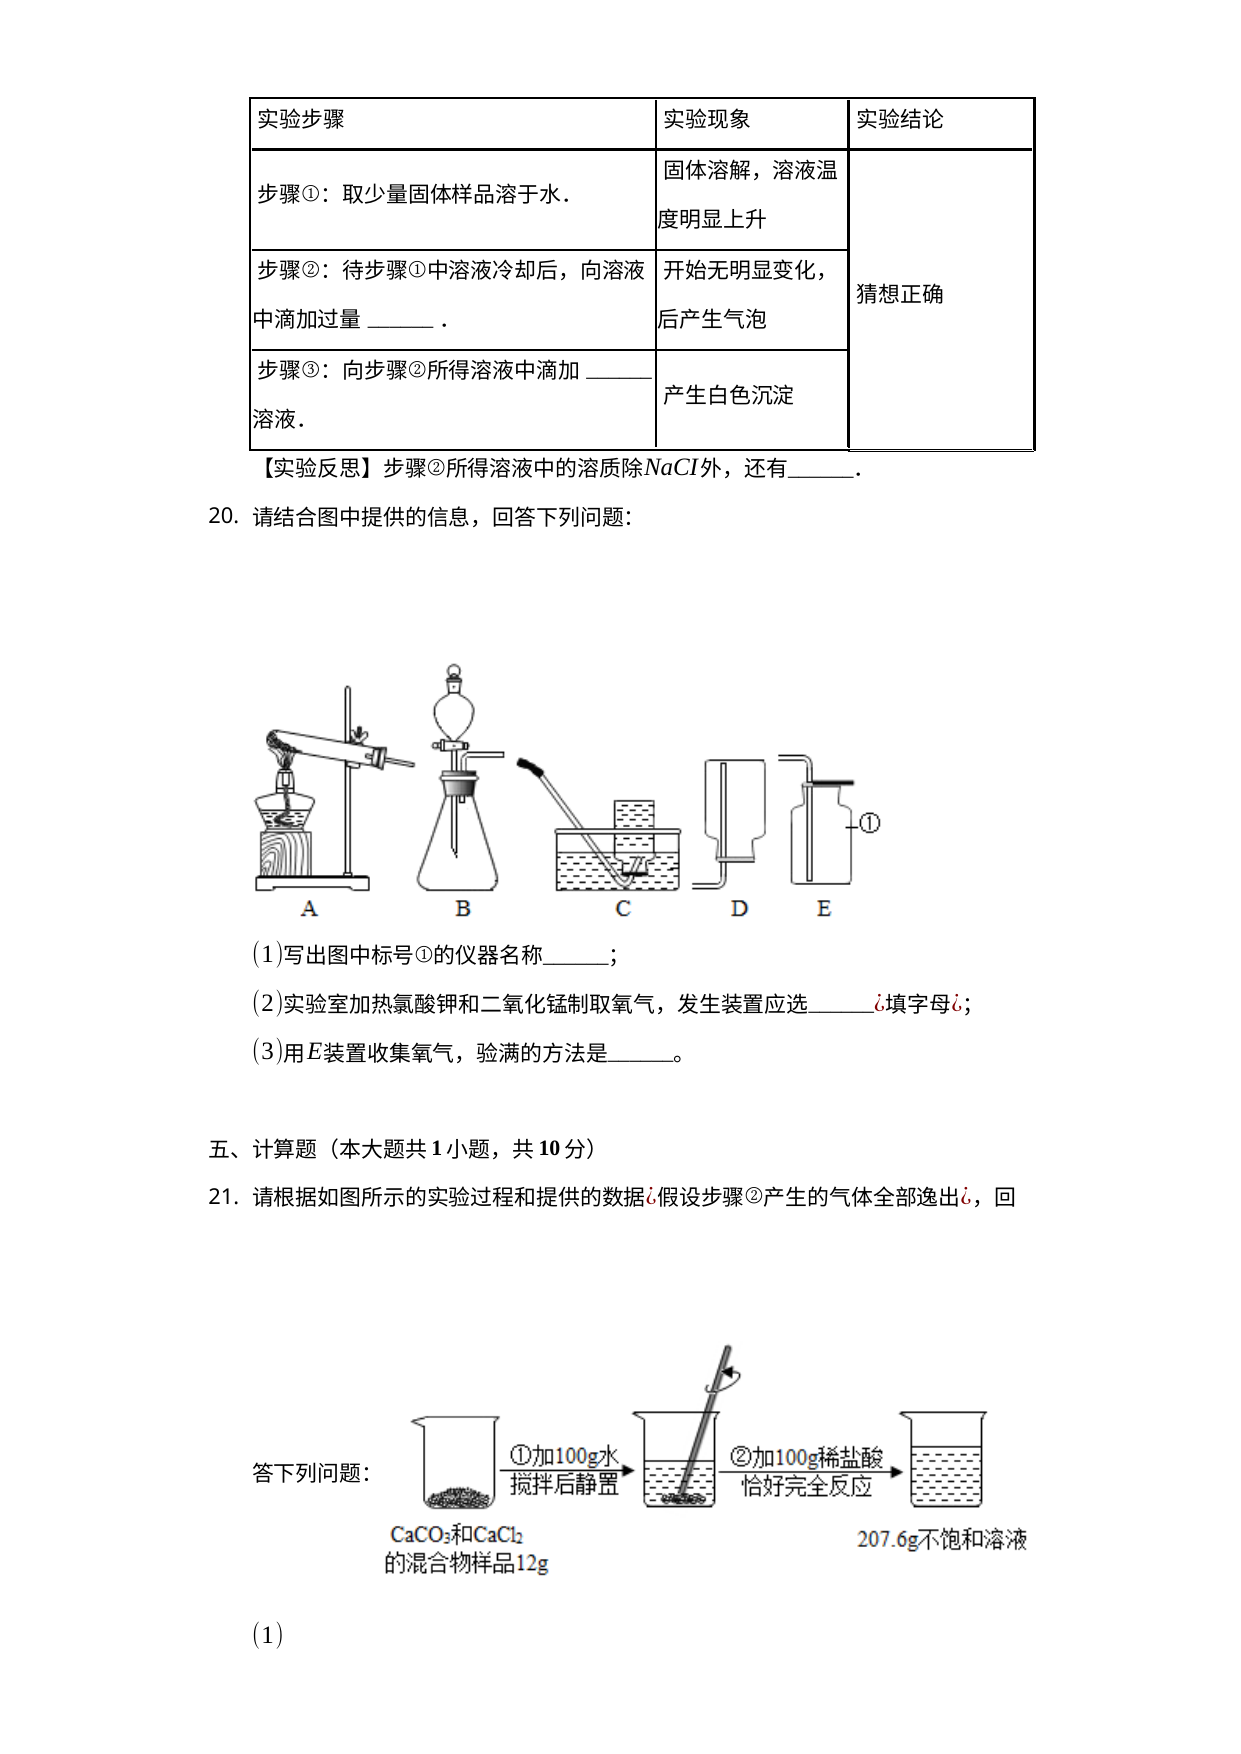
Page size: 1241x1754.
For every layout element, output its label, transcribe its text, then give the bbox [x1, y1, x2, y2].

table_header 实验结论 [850, 99, 1033, 148]
table_header 实验步骤 [251, 99, 655, 148]
picture [251, 661, 885, 921]
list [208, 1179, 1032, 1651]
text 【实验反思】步骤所得溶液中的溶质除外，还有______． [252, 451, 1032, 483]
table_cell 固体溶解，溶液温度明显上升 [657, 151, 847, 248]
table_cell 猜想正确 [849, 148, 1033, 449]
table_cell 步骤：待步骤中溶液冷却后，向溶液中滴加过量 ______ ． [251, 250, 655, 348]
table_header 实验现象 [657, 99, 848, 148]
text 五、计算题（本大题共1小题，共10分） [208, 1131, 1032, 1164]
table_cell 步骤：取少量固体样品溶于水． [251, 150, 655, 248]
table_cell 开始无明显变化，后产生气泡 [657, 251, 847, 348]
table_cell 步骤：向步骤所得溶液中滴加 ______ 溶液． [251, 350, 656, 449]
picture [383, 1341, 1031, 1580]
table_cell 产生白色沉淀 [656, 351, 848, 449]
